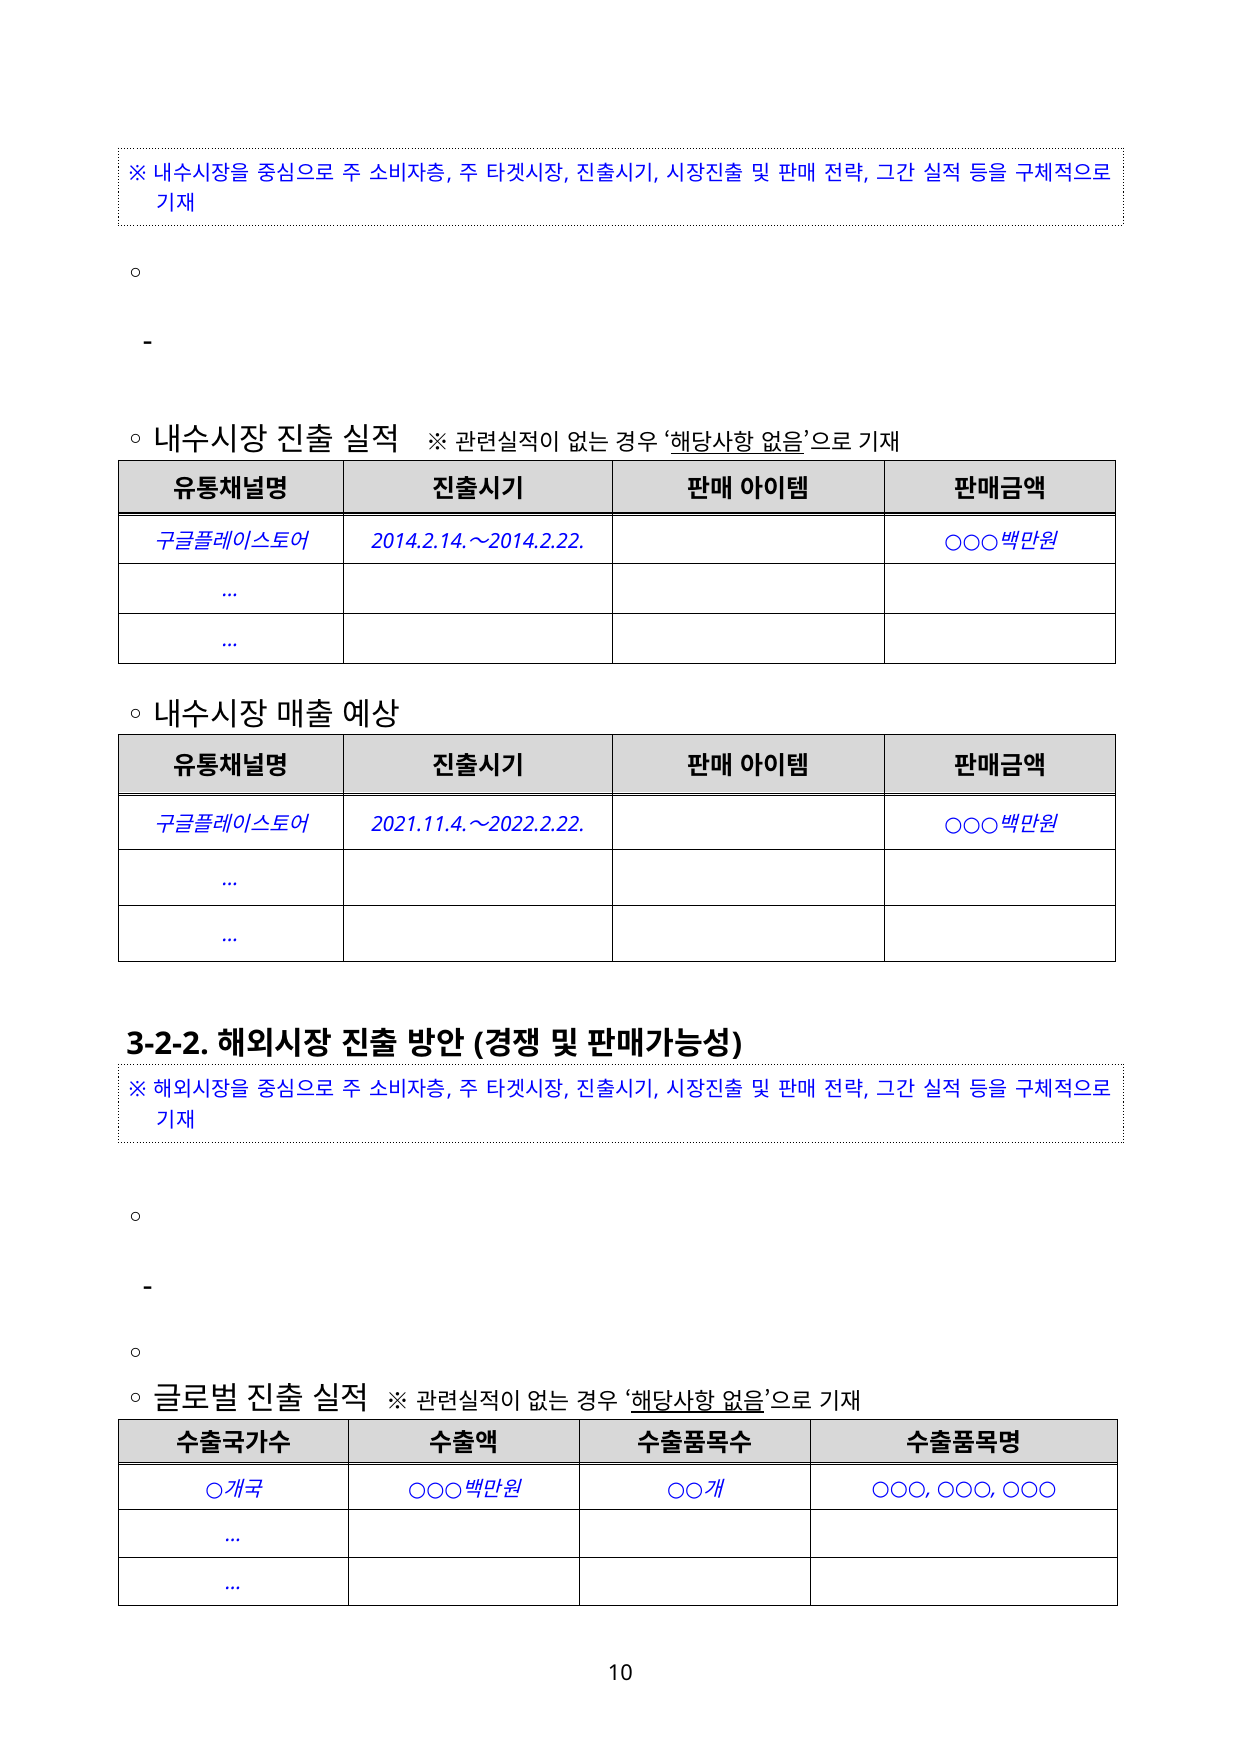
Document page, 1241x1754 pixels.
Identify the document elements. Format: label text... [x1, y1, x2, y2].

table_header 수출액 [349, 1420, 579, 1462]
table_cell [613, 614, 884, 663]
text ◦ [118, 251, 1122, 293]
text ◦ 내수시장 진출 실적 ※ 관련실적이 없는 경우 ‘해당사항 없음’으로 기재 [118, 414, 1122, 460]
table_cell [613, 564, 884, 613]
table_cell [613, 906, 884, 961]
table_cell [885, 850, 1115, 905]
table_cell 2021.11.4.～2022.2.22. [344, 796, 612, 849]
table_header ※ 해외시장을 중심으로 주 소비자층, 주 타겟시장, 진출시기, 시장진출 및 판매 전략, 그간 실적 등을 구체적으로 기재 [118, 1064, 1123, 1141]
text ◦ 글로벌 진출 실적 ※ 관련실적이 없는 경우 ‘해당사항 없음’으로 기재 [118, 1373, 1122, 1419]
table_cell … [119, 906, 343, 961]
text ◦ [118, 1331, 1122, 1373]
table_cell ○개국 [119, 1465, 348, 1509]
table_cell [580, 1558, 810, 1605]
table_cell ○○○, ○○○, ○○○ [811, 1465, 1117, 1509]
table_header ※ 내수시장을 중심으로 주 소비자층, 주 타겟시장, 진출시기, 시장진출 및 판매 전략, 그간 실적 등을 구체적으로 기재 [118, 148, 1123, 225]
table_cell [580, 1510, 810, 1557]
table_cell [885, 564, 1115, 613]
table_header 수출품목수 [580, 1420, 810, 1462]
table_cell ○○○백만원 [885, 516, 1115, 562]
table_cell [885, 906, 1115, 961]
table_cell … [119, 614, 343, 663]
table_cell [885, 614, 1115, 663]
table_cell [344, 850, 612, 905]
text 3-2-2. 해외시장 진출 방안 (경쟁 및 판매가능성) [118, 1018, 1122, 1064]
text - [118, 1263, 1122, 1306]
table_cell [613, 796, 884, 849]
table_cell [613, 516, 884, 562]
table_header 유통채널명 [119, 461, 343, 512]
table_cell ○○개 [580, 1465, 810, 1509]
table_header 판매금액 [885, 461, 1115, 512]
table_cell 구글플레이스토어 [119, 516, 343, 562]
table_cell … [119, 1510, 348, 1557]
table_header 판매금액 [885, 735, 1115, 792]
table_cell [811, 1558, 1117, 1605]
table_cell 2014.2.14.～2014.2.22. [344, 516, 612, 562]
table_header 진출시기 [344, 461, 612, 512]
table_header 유통채널명 [119, 735, 343, 792]
table_header 진출시기 [344, 735, 612, 792]
table_cell ○○○백만원 [349, 1465, 579, 1509]
table_cell … [119, 1558, 348, 1605]
table_cell [344, 614, 612, 663]
table_cell … [119, 850, 343, 905]
text ◦ 내수시장 매출 예상 [118, 689, 1122, 734]
table_cell [811, 1510, 1117, 1557]
table_cell ○○○백만원 [885, 796, 1115, 849]
table_header 판매 아이템 [613, 461, 884, 512]
table_header 수출국가수 [119, 1420, 348, 1462]
table_cell 구글플레이스토어 [119, 796, 343, 849]
table_header 수출품목명 [811, 1420, 1117, 1462]
text - [118, 318, 1122, 361]
table_cell [349, 1510, 579, 1557]
table_cell [344, 564, 612, 613]
table_cell [344, 906, 612, 961]
table_cell [613, 850, 884, 905]
table_header 판매 아이템 [613, 735, 884, 792]
text ◦ [118, 1196, 1122, 1238]
table_cell [349, 1558, 579, 1605]
table_cell … [119, 564, 343, 613]
